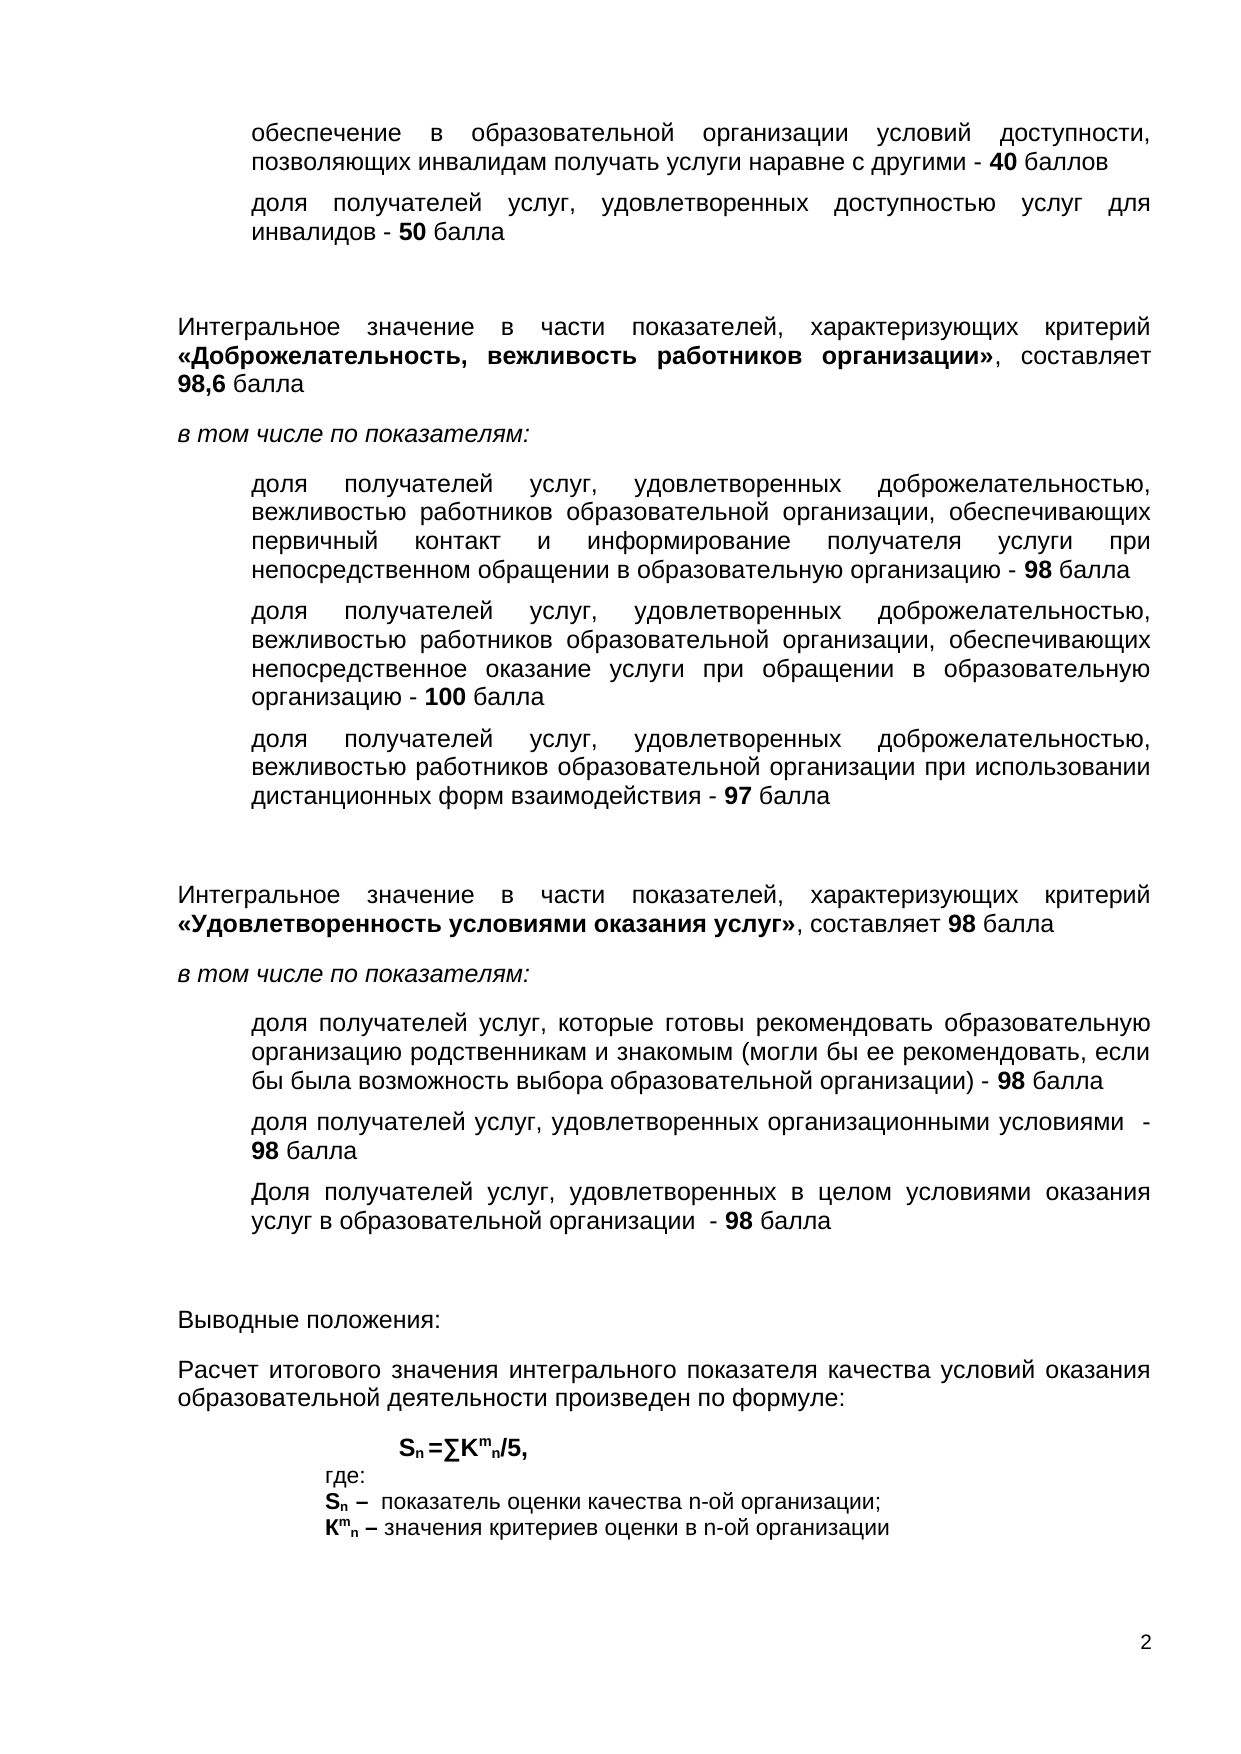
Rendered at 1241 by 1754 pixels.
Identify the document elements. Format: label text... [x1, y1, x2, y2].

text Интегральное значение в части показателей, характеризующих критерий «Доброжелательность, вежливость работников организации», составляет 98,6 балла [177, 312, 1152, 398]
text Интегральное значение в части показателей, характеризующих критерий «Удовлетворенность условиями оказания услуг», составляет 98 балла [177, 880, 1152, 938]
text в том числе по показателям: [177, 419, 1152, 448]
text Выводные положения: [177, 1305, 1152, 1334]
text доля получателей услуг, удовлетворенных доброжелательностью, вежливостью работников образовательной организации при использовании дистанционных форм взаимодействия - 97 балла [251, 723, 1152, 810]
text доля получателей услуг, удовлетворенных организационными условиями - 98 балла [251, 1107, 1152, 1164]
text доля получателей услуг, удовлетворенных доброжелательностью, вежливостью работников образовательной организации, обеспечивающих первичный контакт и информирование получателя услуги при непосредственном обращении в образовательную организацию - 98 балла [251, 468, 1152, 583]
text доля получателей услуг, удовлетворенных доступностью услуг для инвалидов - 50 балла [251, 188, 1152, 246]
text Sn =∑Kmn/5, [398, 1433, 1152, 1462]
text Расчет итогового значения интегрального показателя качества условий оказания образовательной деятельности произведен по формуле: [177, 1354, 1152, 1412]
text обеспечение в образовательной организации условий доступности, позволяющих инвалидам получать услуги наравне с другими - 40 баллов [251, 118, 1152, 176]
text Доля получателей услуг, удовлетворенных в целом условиями оказания услуг в образовательной организации - 98 балла [251, 1177, 1152, 1234]
text Sn – показатель оценки качества n-ой организации; [325, 1488, 1152, 1514]
text в том числе по показателям: [177, 959, 1152, 987]
text Кmn – значения критериев оценки в n-ой организации [325, 1514, 1152, 1541]
text где: [325, 1462, 1152, 1488]
text доля получателей услуг, удовлетворенных доброжелательностью, вежливостью работников образовательной организации, обеспечивающих непосредственное оказание услуги при обращении в образовательную организацию - 100 балла [251, 596, 1152, 711]
text доля получателей услуг, которые готовы рекомендовать образовательную организацию родственникам и знакомым (могли бы ее рекомендовать, если бы была возможность выбора образовательной организации) - 98 балла [251, 1008, 1152, 1094]
